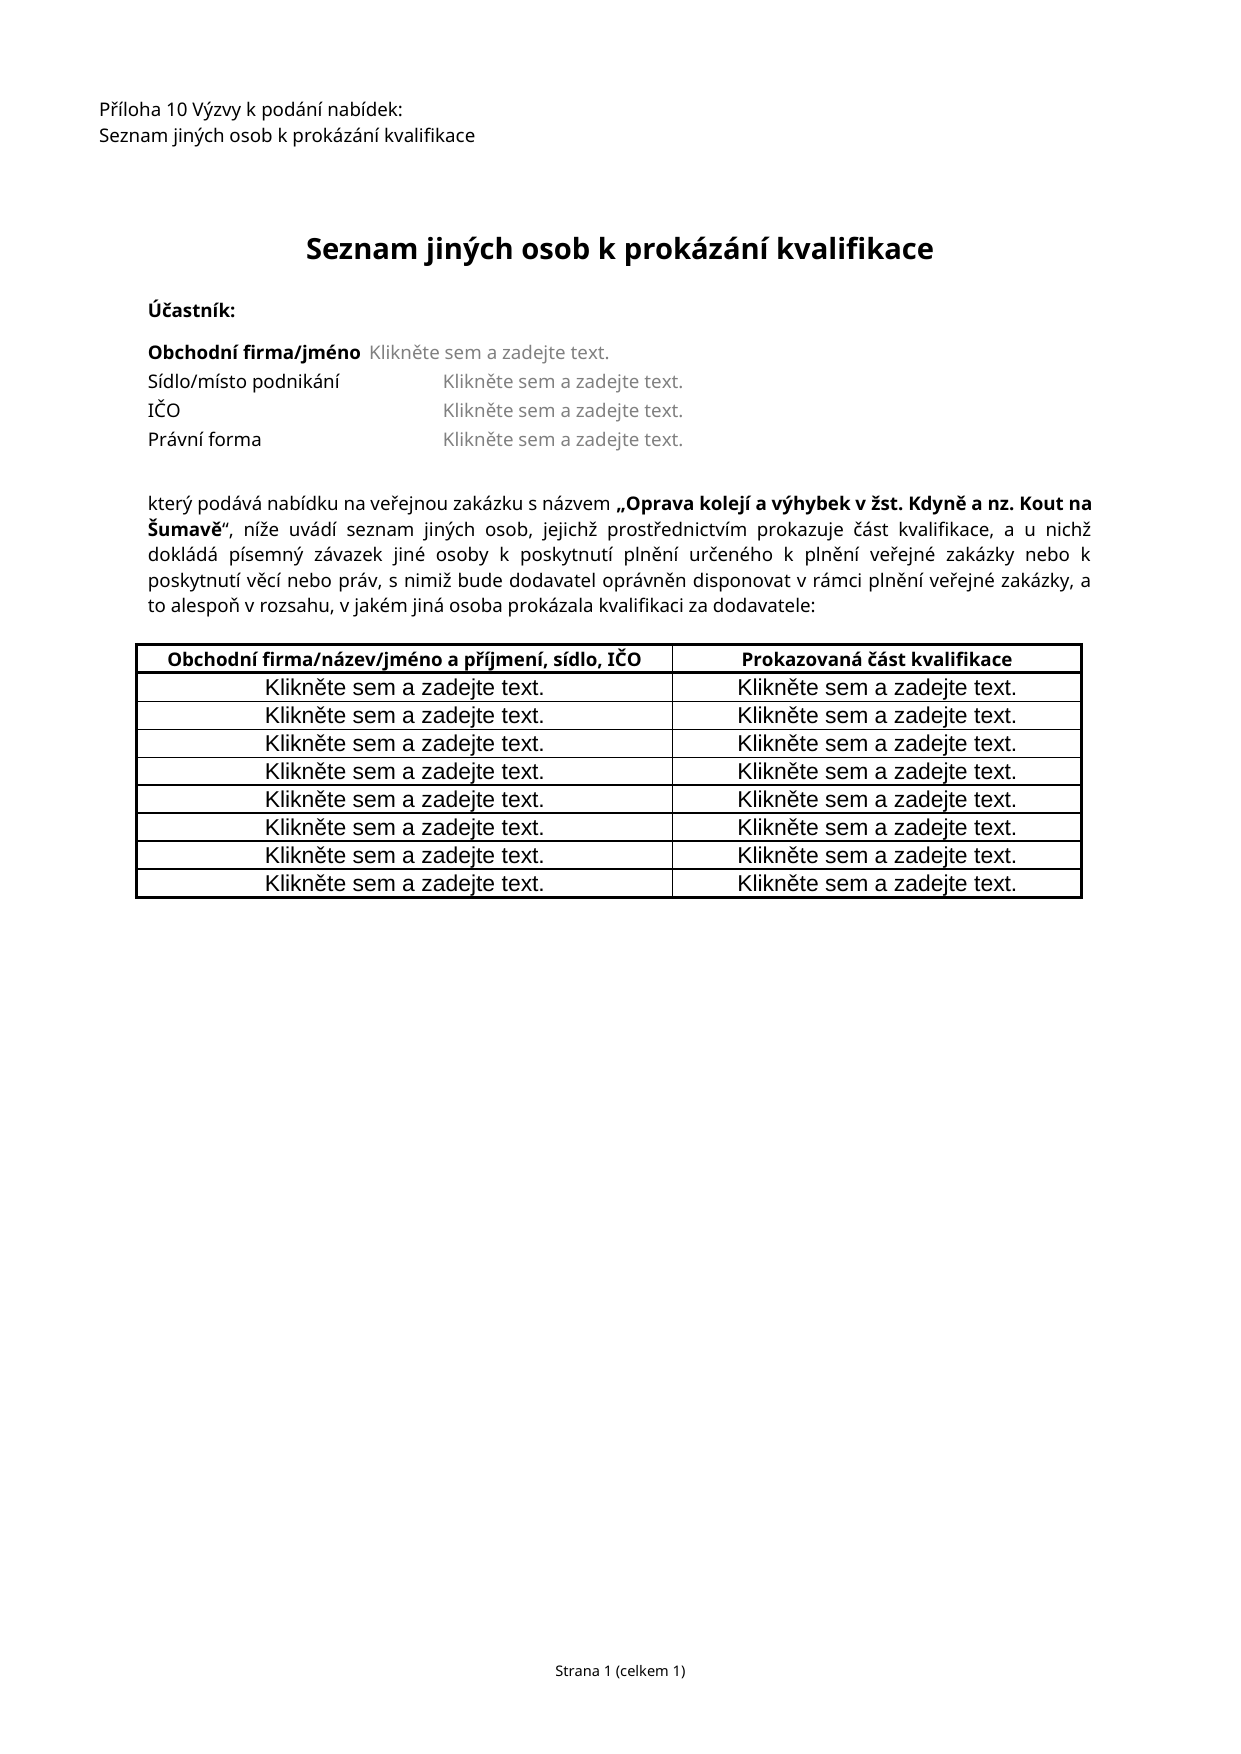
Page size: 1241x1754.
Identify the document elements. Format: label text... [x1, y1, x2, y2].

text Účastník: [148, 293, 1093, 324]
text Obchodní firma/jméno [148, 336, 1093, 365]
text který podává nabídku na veřejnou zakázku s názvem „Oprava kolejí a výhybek v žst. Kdyně a nz. Kout na Šumavě“, níže uvádí seznam jiných osob, jejichž prostřednictvím prokazuje část kvalifikace, a u nichž dokládá písemný závazek jiné osoby k poskytnutí plnění určeného k plnění veřejné zakázky nebo k poskytnutí věcí nebo práv, s nimiž bude dodavatel oprávněn disponovat v rámci plnění veřejné zakázky, a to alespoň v rozsahu, v jakém jiná osoba prokázala kvalifikaci za dodavatele: [148, 490, 1093, 618]
table_header Prokazovaná část kvalifikace [673, 646, 1080, 671]
title Seznam jiných osob k prokázání kvalifikace [148, 228, 1093, 268]
text Sídlo/místo podnikání [148, 365, 1093, 394]
text IČO [148, 394, 1093, 423]
text Právní forma [148, 423, 1093, 452]
table_header Obchodní firma/název/jméno a příjmení, sídlo, IČO [138, 646, 672, 671]
